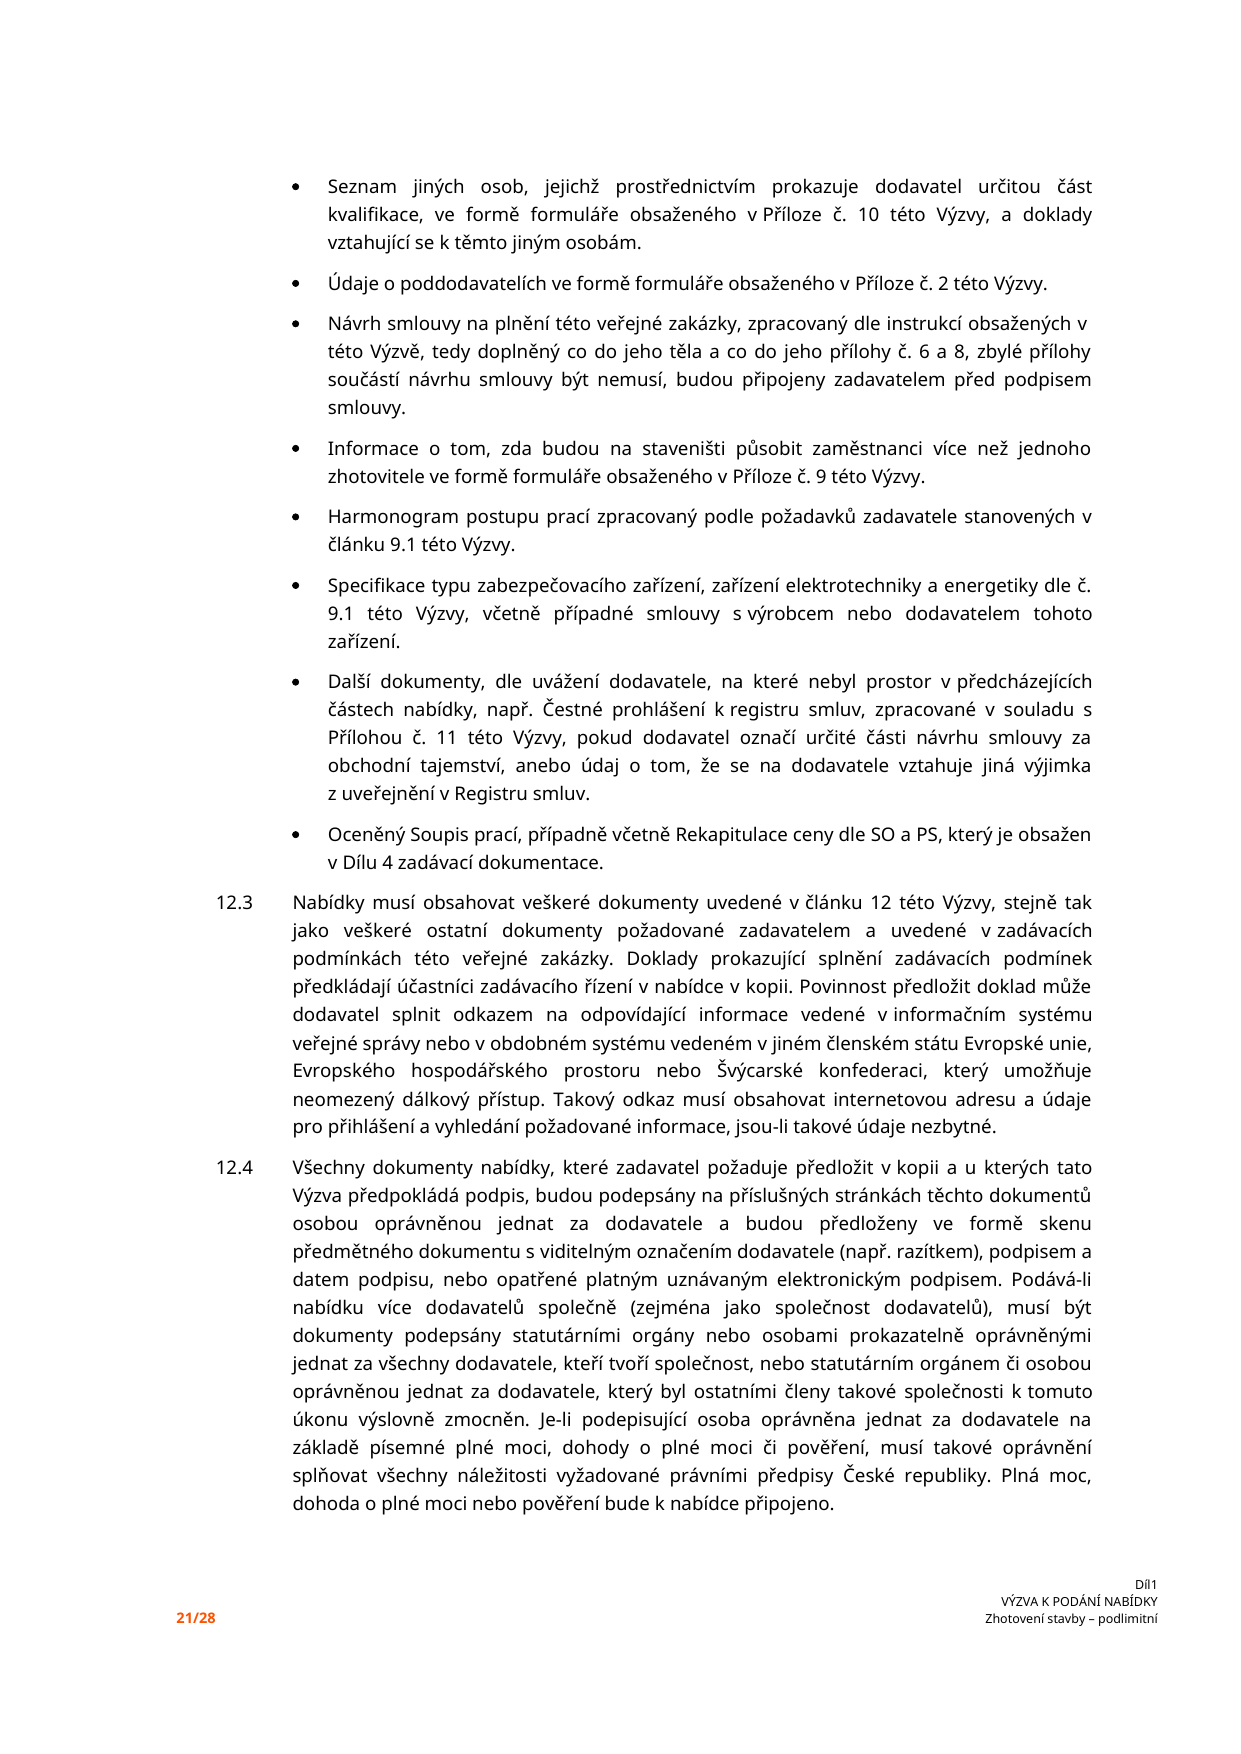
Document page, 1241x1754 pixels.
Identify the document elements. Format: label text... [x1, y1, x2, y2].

text Další dokumenty, dle uvážení dodavatele, na které nebyl prostor v předcházejících částech nabídky, např. Čestné prohlášení k registru smluv, zpracované v souladu s Přílohou č. 11 této Výzvy, pokud dodavatel označí určité části návrhu smlouvy za obchodní tajemství, anebo údaj o tom, že se na dodavatele vztahuje jiná výjimka z uveřejnění v Registru smluv. [292, 668, 1093, 806]
text Návrh smlouvy na plnění této veřejné zakázky, zpracovaný dle instrukcí obsažených v této Výzvě, tedy doplněný co do jeho těla a co do jeho přílohy č. 6 a 8, zbylé přílohy součástí návrhu smlouvy být nemusí, budou připojeny zadavatelem před podpisem smlouvy. [292, 310, 1093, 420]
text Oceněný Soupis prací, případně včetně Rekapitulace ceny dle SO a PS, který je obsažen v Dílu 4 zadávací dokumentace. [292, 821, 1093, 875]
text Specifikace typu zabezpečovacího zařízení, zařízení elektrotechniky a energetiky dle č. 9.1 této Výzvy, včetně případné smlouvy s výrobcem nebo dodavatelem tohoto zařízení. [292, 572, 1093, 653]
text Informace o tom, zda budou na staveništi působit zaměstnanci více než jednoho zhotovitele ve formě formuláře obsaženého v Příloze č. 9 této Výzvy. [292, 435, 1093, 488]
text Harmonogram postupu prací zpracovaný podle požadavků zadavatele stanovených v článku 9.1 této Výzvy. [292, 503, 1093, 557]
text Seznam jiných osob, jejichž prostřednictvím prokazuje dodavatel určitou část kvalifikace, ve formě formuláře obsaženého v Příloze č. 10 této Výzvy, a doklady vztahující se k těmto jiným osobám. [292, 173, 1093, 255]
text Všechny dokumenty nabídky, které zadavatel požaduje předložit v kopii a u kterých tato Výzva předpokládá podpis, budou podepsány na příslušných stránkách těchto dokumentů osobou oprávněnou jednat za dodavatele a budou předloženy ve formě skenu předmětného dokumentu s viditelným označením dodavatele (např. razítkem), podpisem a datem podpisu, nebo opatřené platným uznávaným elektronickým podpisem. Podává-li nabídku více dodavatelů společně (zejména jako společnost dodavatelů), musí být dokumenty podepsány statutárními orgány nebo osobami prokazatelně oprávněnými jednat za všechny dodavatele, kteří tvoří společnost, nebo statutárním orgánem či osobou oprávněnou jednat za dodavatele, který byl ostatními členy takové společnosti k tomuto úkonu výslovně zmocněn. Je-li podepisující osoba oprávněna jednat za dodavatele na základě písemné plné moci, dohody o plné moci či pověření, musí takové oprávnění splňovat všechny náležitosti vyžadované právními předpisy České republiky. Plná moc, dohoda o plné moci nebo pověření bude k nabídce připojeno. [216, 1154, 1093, 1516]
text Údaje o poddodavatelích ve formě formuláře obsaženého v Příloze č. 2 této Výzvy. [292, 270, 1093, 295]
text Nabídky musí obsahovat veškeré dokumenty uvedené v článku 12 této Výzvy, stejně tak jako veškeré ostatní dokumenty požadované zadavatelem a uvedené v zadávacích podmínkách této veřejné zakázky. Doklady prokazující splnění zadávacích podmínek předkládají účastníci zadávacího řízení v nabídce v kopii. Povinnost předložit doklad může dodavatel splnit odkazem na odpovídající informace vedené v informačním systému veřejné správy nebo v obdobném systému vedeném v jiném členském státu Evropské unie, Evropského hospodářského prostoru nebo Švýcarské konfederaci, který umožňuje neomezený dálkový přístup. Takový odkaz musí obsahovat internetovou adresu a údaje pro přihlášení a vyhledání požadované informace, jsou-li takové údaje nezbytné. [216, 890, 1093, 1139]
